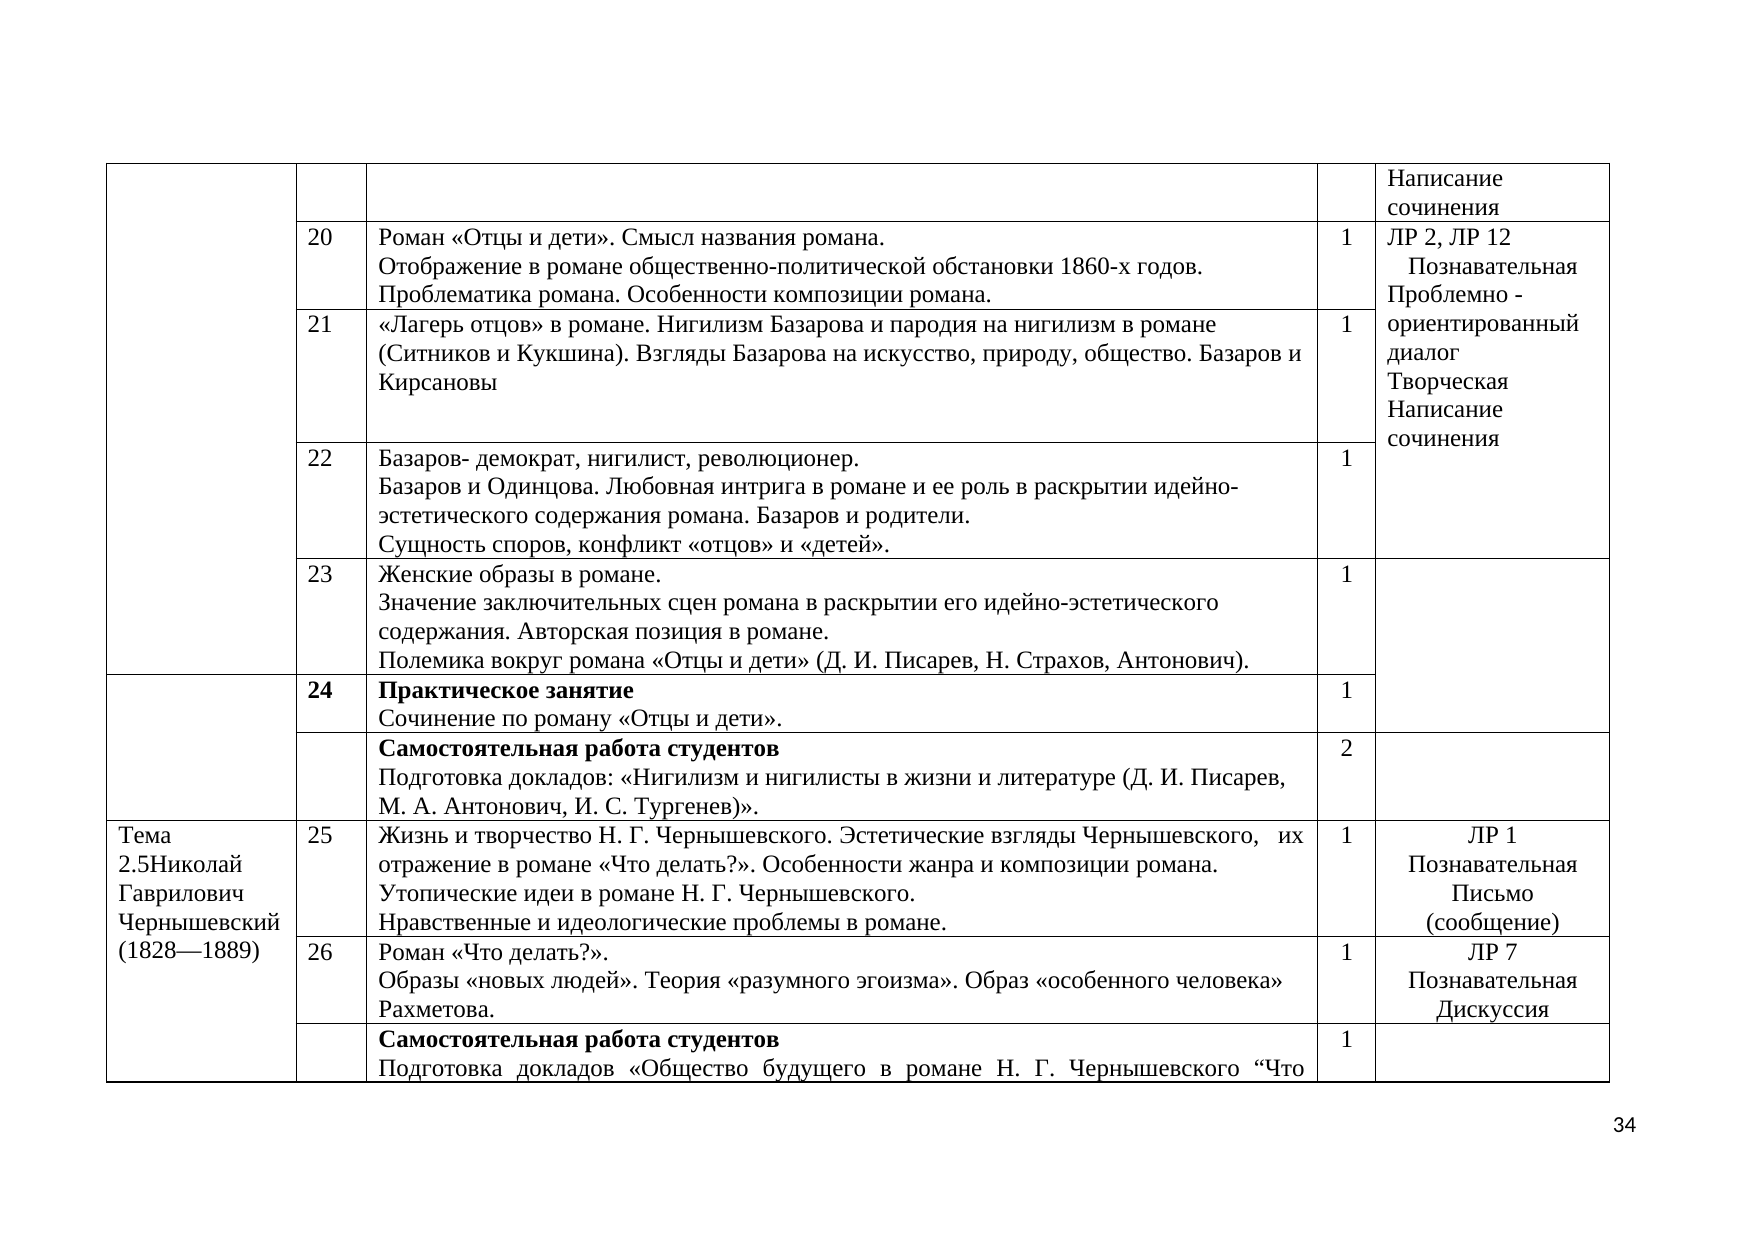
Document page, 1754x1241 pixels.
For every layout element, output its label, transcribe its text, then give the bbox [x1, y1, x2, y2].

table_cell [297, 733, 366, 819]
table_cell [107, 675, 296, 819]
table_cell 1 [1318, 310, 1375, 442]
table_cell Практическое занятие Сочинение по роману «Отцы и дети». [367, 675, 1317, 732]
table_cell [367, 164, 1317, 221]
table_cell 1 [1318, 675, 1375, 732]
table_cell 1 [1318, 1024, 1375, 1081]
table_cell 25 [297, 821, 366, 936]
table_cell 1 [1318, 559, 1375, 674]
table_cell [367, 1024, 1317, 1081]
table_cell 21 [297, 310, 366, 442]
table_cell 24 [297, 675, 366, 732]
table_cell Роман «Отцы и дети». Смысл названия романа. Отображение в романе общественно-политической обстановки 1860-х годов. Проблематика романа. Особенности композиции романа. [367, 222, 1317, 308]
table_cell ЛР 7 Познавательная Дискуссия [1376, 937, 1609, 1023]
table_cell Тема 2.5Николай Гаврилович Чернышевский (1828—1889) [107, 821, 296, 1081]
table_cell [1376, 733, 1609, 819]
table_cell 1 [1318, 937, 1375, 1023]
table_cell 2 [1318, 733, 1375, 819]
table_cell Роман «Что делать?». Образы «новых людей». Теория «разумного эгоизма». Образ «особенного человека» Рахметова. [367, 937, 1317, 1023]
table_cell 23 [297, 559, 366, 674]
table_cell 1 [1318, 164, 1375, 221]
table_cell 26 [297, 937, 366, 1023]
table_cell 19 [297, 164, 366, 221]
table_cell 1 [1318, 443, 1375, 558]
table_cell ЛР 2, ЛР 12 Познавательная Проблемно - ориентированный диалог Творческая Написание сочинения [1376, 222, 1609, 558]
table_cell ЛР 1 Познавательная Письмо (сообщение) [1376, 821, 1609, 936]
table_cell Жизнь и творчество Н. Г. Чернышевского. Эстетические взгляды Чернышевского, их отражение в романе «Что делать?». Особенности жанра и композиции романа. Утопические идеи в романе Н. Г. Чернышевского. Нравственные и идеологические проблемы в романе. [367, 821, 1317, 936]
table_cell 1 [1318, 222, 1375, 308]
table_cell 22 [297, 443, 366, 558]
table_cell 20 [297, 222, 366, 308]
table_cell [107, 164, 296, 674]
table_cell [1376, 559, 1609, 732]
table_cell Женские образы в романе. Значение заключительных сцен романа в раскрытии его идейно-эстетического содержания. Авторская позиция в романе. Полемика вокруг романа «Отцы и дети» (Д. И. Писарев, Н. Страхов, Антонович). [367, 559, 1317, 674]
table_cell 1 [1318, 821, 1375, 936]
table_cell [297, 1024, 366, 1081]
table_cell Самостоятельная работа студентов Подготовка докладов: «Нигилизм и нигилисты в жизни и литературе (Д. И. Писарев, М. А. Антонович, И. С. Тургенев)». [367, 733, 1317, 819]
table_cell [1376, 1024, 1609, 1081]
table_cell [1376, 164, 1609, 221]
table_cell Базаров- демократ, нигилист, революционер. Базаров и Одинцова. Любовная интрига в романе и ее роль в раскрытии идейно-эстетического содержания романа. Базаров и родители. Сущность споров, конфликт «отцов» и «детей». [367, 443, 1317, 558]
table_cell «Лагерь отцов» в романе. Нигилизм Базарова и пародия на нигилизм в романе (Ситников и Кукшина). Взгляды Базарова на искусство, природу, общество. Базаров и Кирсановы [367, 310, 1317, 442]
